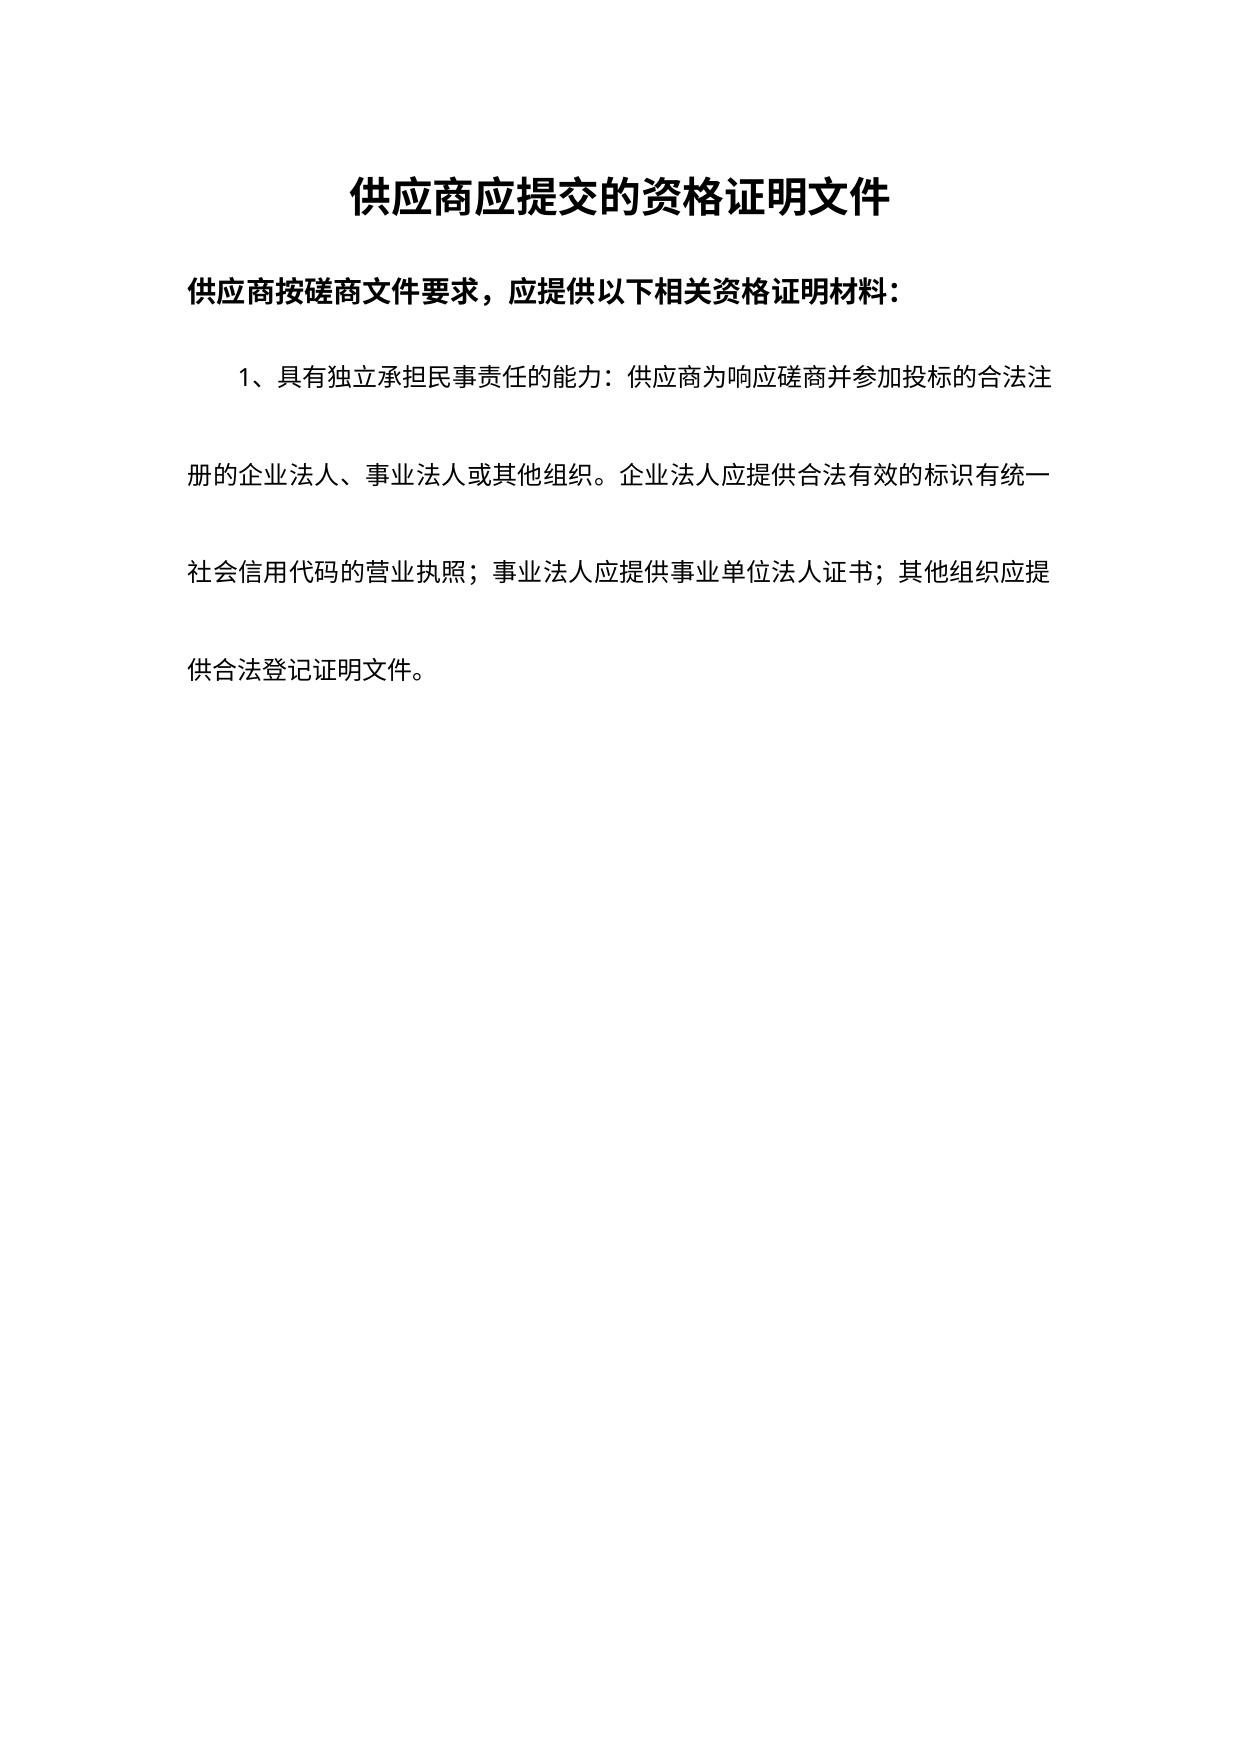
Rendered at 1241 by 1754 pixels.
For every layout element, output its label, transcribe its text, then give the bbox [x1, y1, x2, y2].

text 供应商应提交的资格证明文件 [187, 162, 1053, 227]
text 供应商按磋商文件要求，应提供以下相关资格证明材料： [187, 257, 1053, 322]
text 1、具有独立承担民事责任的能力：供应商为响应磋商并参加投标的合法注册的企业法人、事业法人或其他组织。企业法人应提供合法有效的标识有统一社会信用代码的营业执照；事业法人应提供事业单位法人证书；其他组织应提供合法登记证明文件。 [187, 343, 1053, 701]
